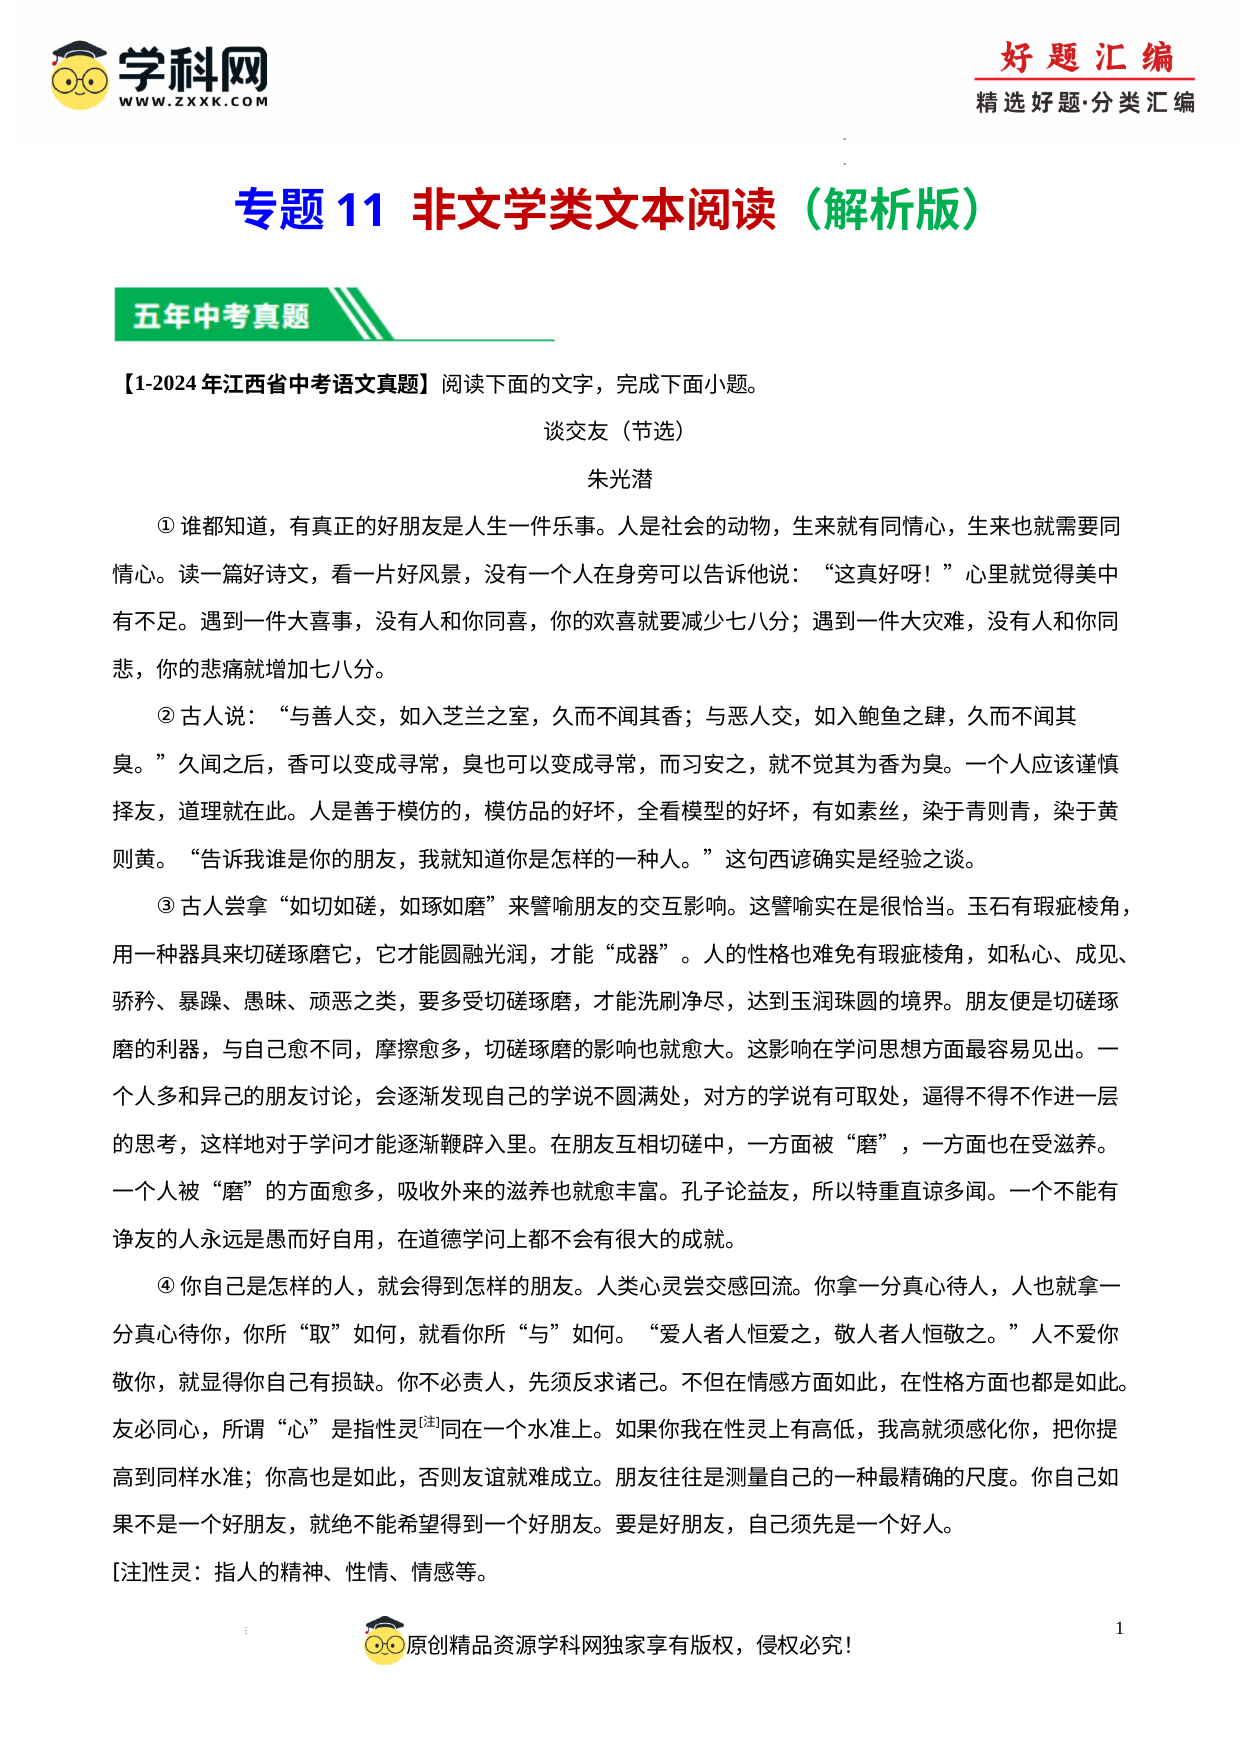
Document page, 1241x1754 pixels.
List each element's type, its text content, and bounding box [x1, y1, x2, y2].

text ④你自己是怎样的人，就会得到怎样的朋友。人类心灵尝交感回流。你拿一分真心待人，人也就拿一分真心待你，你所“取”如何，就看你所“与”如何。“爱人者人恒爱之，敬人者人恒敬之。”人不爱你敬你，就显得你自己有损缺。你不必责人，先须反求诸己。不但在情感方面如此，在性格方面也都是如此。友必同心，所谓“心”是指性灵[注]同在一个水准上。如果你我在性灵上有高低，我高就须感化你，把你提高到同样水准；你高也是如此，否则友谊就难成立。朋友往往是测量自己的一种最精确的尺度。你自己如果不是一个好朋友，就绝不能希望得到一个好朋友。要是好朋友，自己须先是一个好人。 [112, 1269, 1128, 1539]
text 【1-2024年江西省中考语文真题】阅读下面的文字，完成下面小题。 [112, 367, 1128, 398]
text ①谁都知道，有真正的好朋友是人生一件乐事。人是社会的动物，生来就有同情心，生来也就需要同情心。读一篇好诗文，看一片好风景，没有一个人在身旁可以告诉他说：“这真好呀！”心里就觉得美中有不足。遇到一件大喜事，没有人和你同喜，你的欢喜就要减少七八分；遇到一件大灾难，没有人和你同悲，你的悲痛就增加七八分。 [112, 509, 1128, 683]
picture [12, 0, 1241, 145]
text [注]性灵：指人的精神、性情、情感等。 [112, 1554, 1128, 1586]
text 朱光潜 [112, 462, 1128, 493]
text ③古人尝拿“如切如磋，如琢如磨”来譬喻朋友的交互影响。这譬喻实在是很恰当。玉石有瑕疵棱角，用一种器具来切磋琢磨它，它才能圆融光润，才能“成器”。人的性格也难免有瑕疵棱角，如私心、成见、骄矜、暴躁、愚昧、顽恶之类，要多受切磋琢磨，才能洗刷净尽，达到玉润珠圆的境界。朋友便是切磋琢磨的利器，与自己愈不同，摩擦愈多，切磋琢磨的影响也就愈大。这影响在学问思想方面最容易见出。一个人多和异己的朋友讨论，会逐渐发现自己的学说不圆满处，对方的学说有可取处，逼得不得不作进一层的思考，这样地对于学问才能逐渐鞭辟入里。在朋友互相切磋中，一方面被“磨”，一方面也在受滋养。一个人被“磨”的方面愈多，吸收外来的滋养也就愈丰富。孔子论益友，所以特重直谅多闻。一个不能有诤友的人永远是愚而好自用，在道德学问上都不会有很大的成就。 [112, 889, 1128, 1253]
text ②古人说：“与善人交，如入芝兰之室，久而不闻其香；与恶人交，如入鲍鱼之肆，久而不闻其臭。”久闻之后，香可以变成寻常，臭也可以变成寻常，而习安之，就不觉其为香为臭。一个人应该谨慎择友，道理就在此。人是善于模仿的，模仿品的好坏，全看模型的好坏，有如素丝，染于青则青，染于黄则黄。“告诉我谁是你的朋友，我就知道你是怎样的一种人。”这句西谚确实是经验之谈。 [112, 699, 1128, 873]
text 谈交友（节选） [112, 414, 1128, 446]
text 专题11 非文学类文本阅读（解析版） [112, 173, 1128, 239]
picture [112, 272, 555, 354]
picture [364, 1616, 406, 1665]
